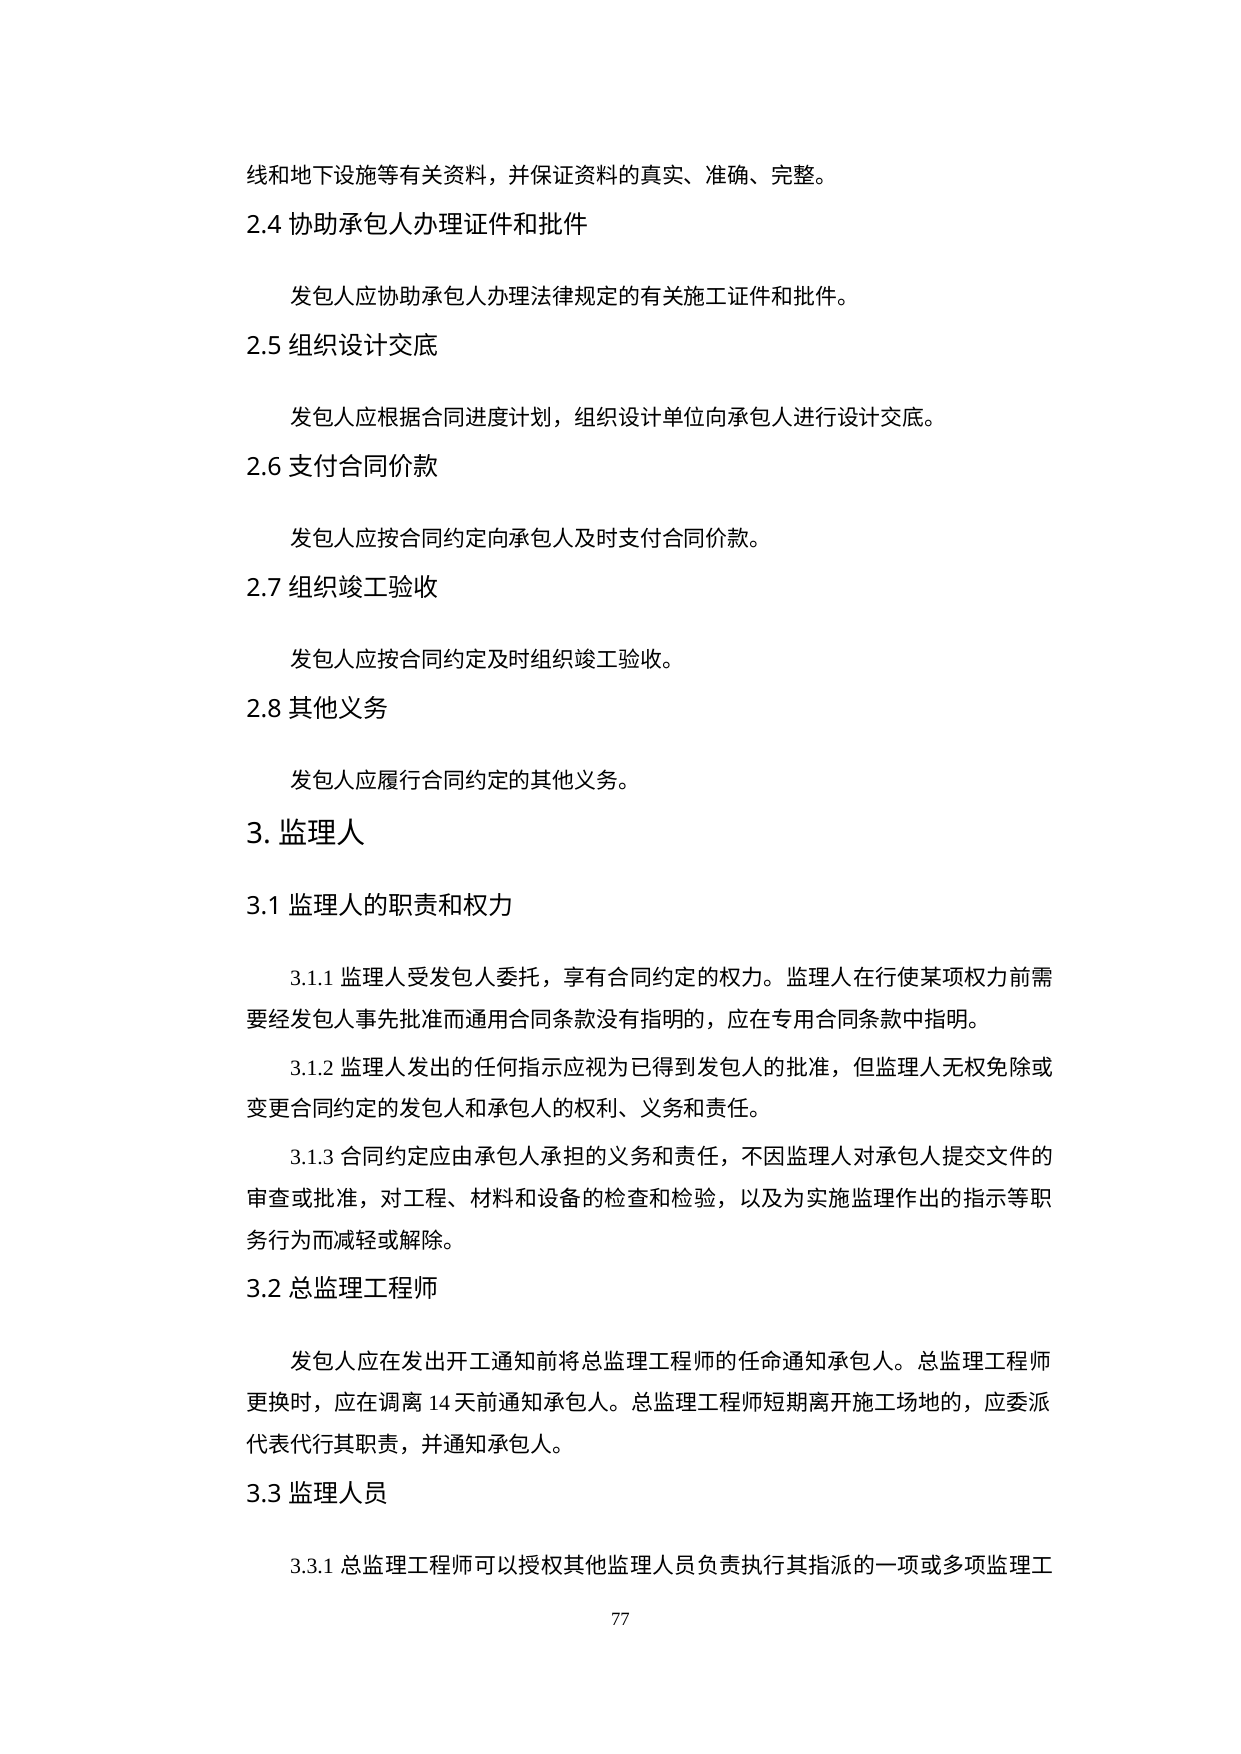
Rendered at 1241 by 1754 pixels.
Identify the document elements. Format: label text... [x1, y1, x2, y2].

text 3.1.3 合同约定应由承包人承担的义务和责任，不因监理人对承包人提交文件的审查或批准，对工程、材料和设备的检查和检验，以及为实施监理作出的指示等职务行为而减轻或解除。 [246, 1131, 1053, 1256]
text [246, 150, 1053, 192]
text 3.1.1 监理人受发包人委托，享有合同约定的权力。监理人在行使某项权力前需要经发包人事先批准而通用合同条款没有指明的，应在专用合同条款中指明。 [246, 952, 1053, 1036]
text 2.7 组织竣工验收 [246, 567, 1053, 603]
text 2.8 其他义务 [246, 688, 1053, 724]
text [246, 1540, 1053, 1582]
text 3.3 监理人员 [246, 1473, 1053, 1509]
text 发包人应按合同约定及时组织竣工验收。 [246, 634, 1053, 676]
text 发包人应履行合同约定的其他义务。 [246, 755, 1053, 797]
text 3.1.2 监理人发出的任何指示应视为已得到发包人的批准，但监理人无权免除或变更合同约定的发包人和承包人的权利、义务和责任。 [246, 1042, 1053, 1125]
text 发包人应在发出开工通知前将总监理工程师的任命通知承包人。总监理工程师更换时，应在调离14天前通知承包人。总监理工程师短期离开施工场地的，应委派代表代行其职责，并通知承包人。 [246, 1336, 1053, 1461]
text 3.1 监理人的职责和权力 [246, 885, 1053, 922]
text 2.5 组织设计交底 [246, 325, 1053, 361]
text 2.6 支付合同价款 [246, 446, 1053, 482]
text 发包人应协助承包人办理法律规定的有关施工证件和批件。 [246, 271, 1053, 313]
text 2.4 协助承包人办理证件和批件 [246, 204, 1053, 240]
text 3. 监理人 [246, 809, 1053, 852]
text 发包人应按合同约定向承包人及时支付合同价款。 [246, 513, 1053, 555]
text 发包人应根据合同进度计划，组织设计单位向承包人进行设计交底。 [246, 392, 1053, 434]
text 3.2 总监理工程师 [246, 1269, 1053, 1305]
